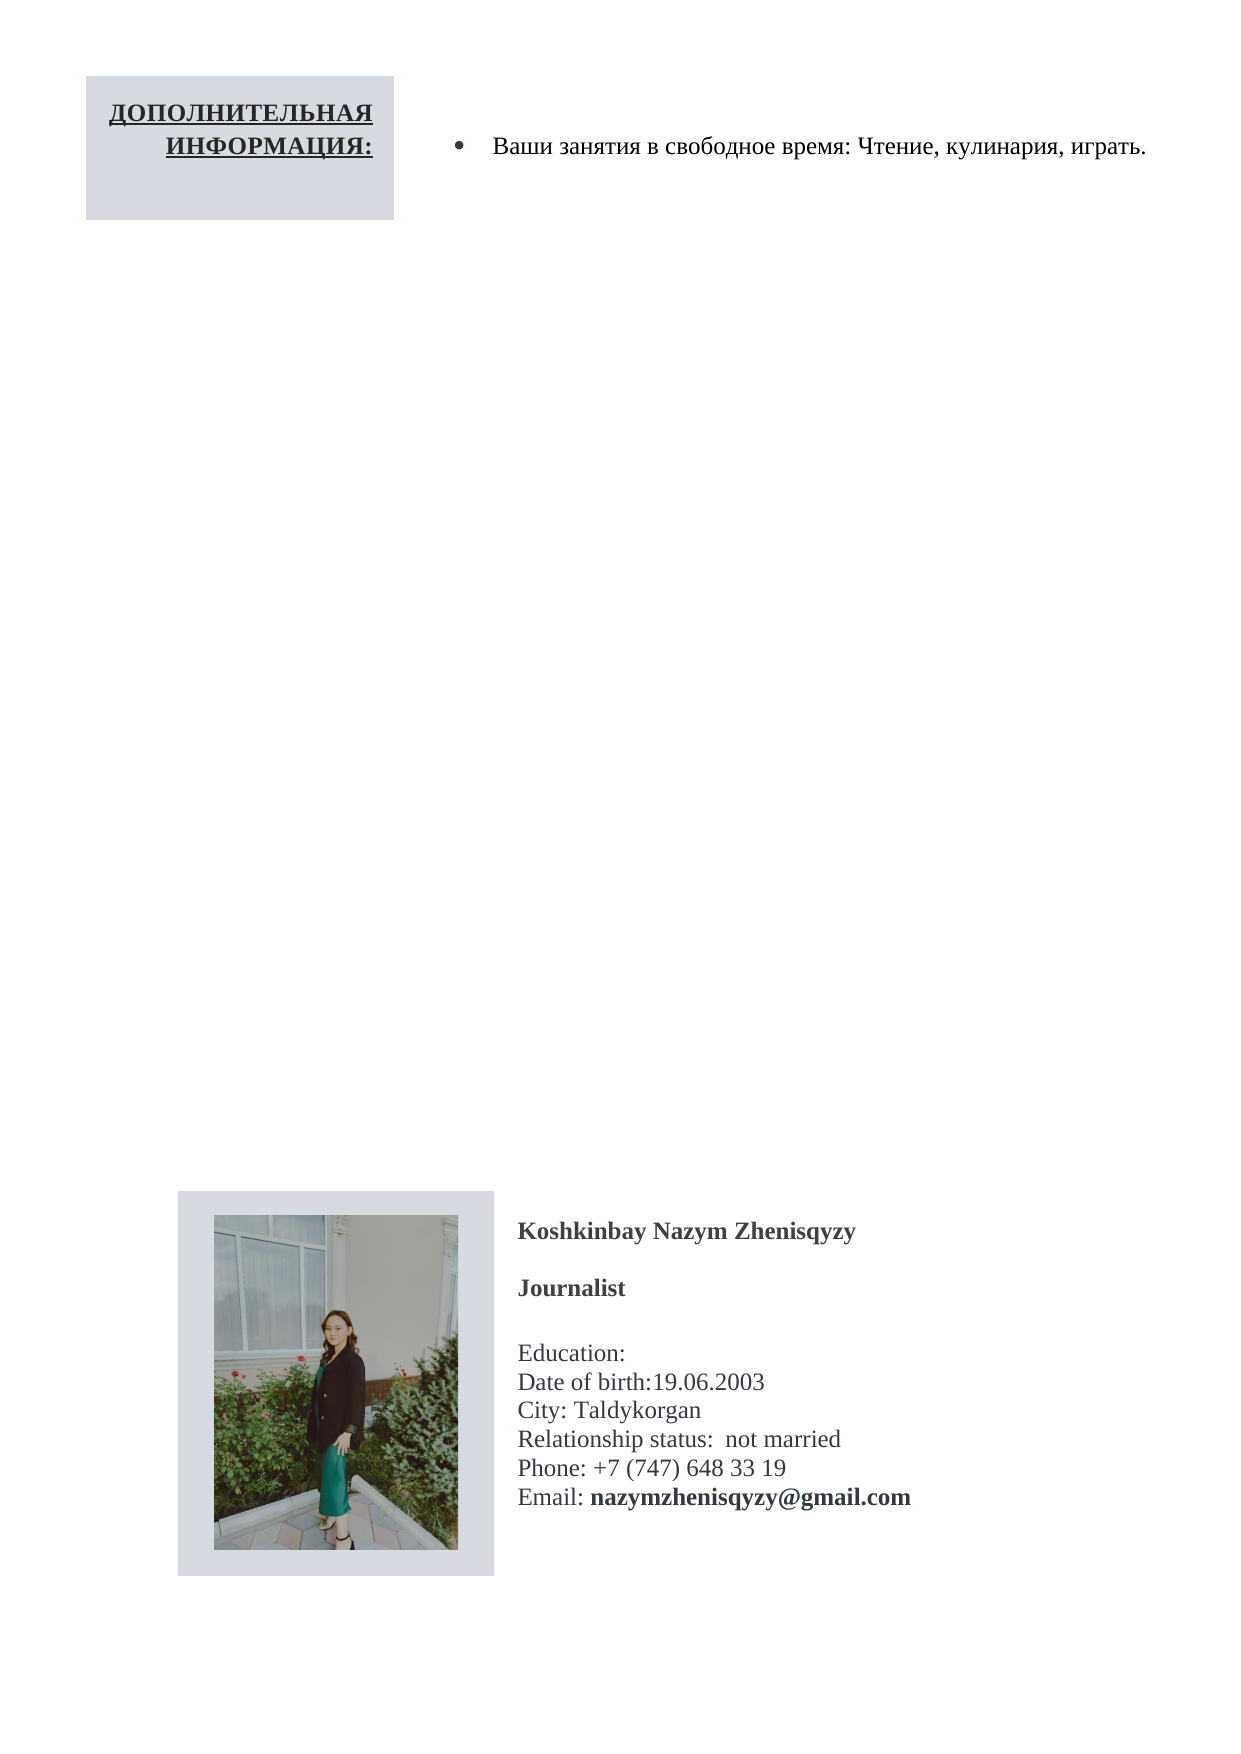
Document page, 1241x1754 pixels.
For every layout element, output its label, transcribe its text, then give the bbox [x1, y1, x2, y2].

table_header [178, 1191, 494, 1576]
table_header Koshkinbay Nazym Zhenisqyzy Journalist Education: Date of birth:19.06.2003 City: Taldykorgan Relationship status: not married Phone: +7 (747) 648 33 19 Email: nazymzhenisqyzy@gmail.com [496, 1193, 1239, 1576]
table_cell Ваши занятия в свободное время: Чтение, кулинария, играть. [396, 76, 1194, 220]
table_cell ДОПОЛНИТЕЛЬНАЯ ИНФОРМАЦИЯ: [86, 76, 394, 220]
picture [214, 1215, 459, 1550]
